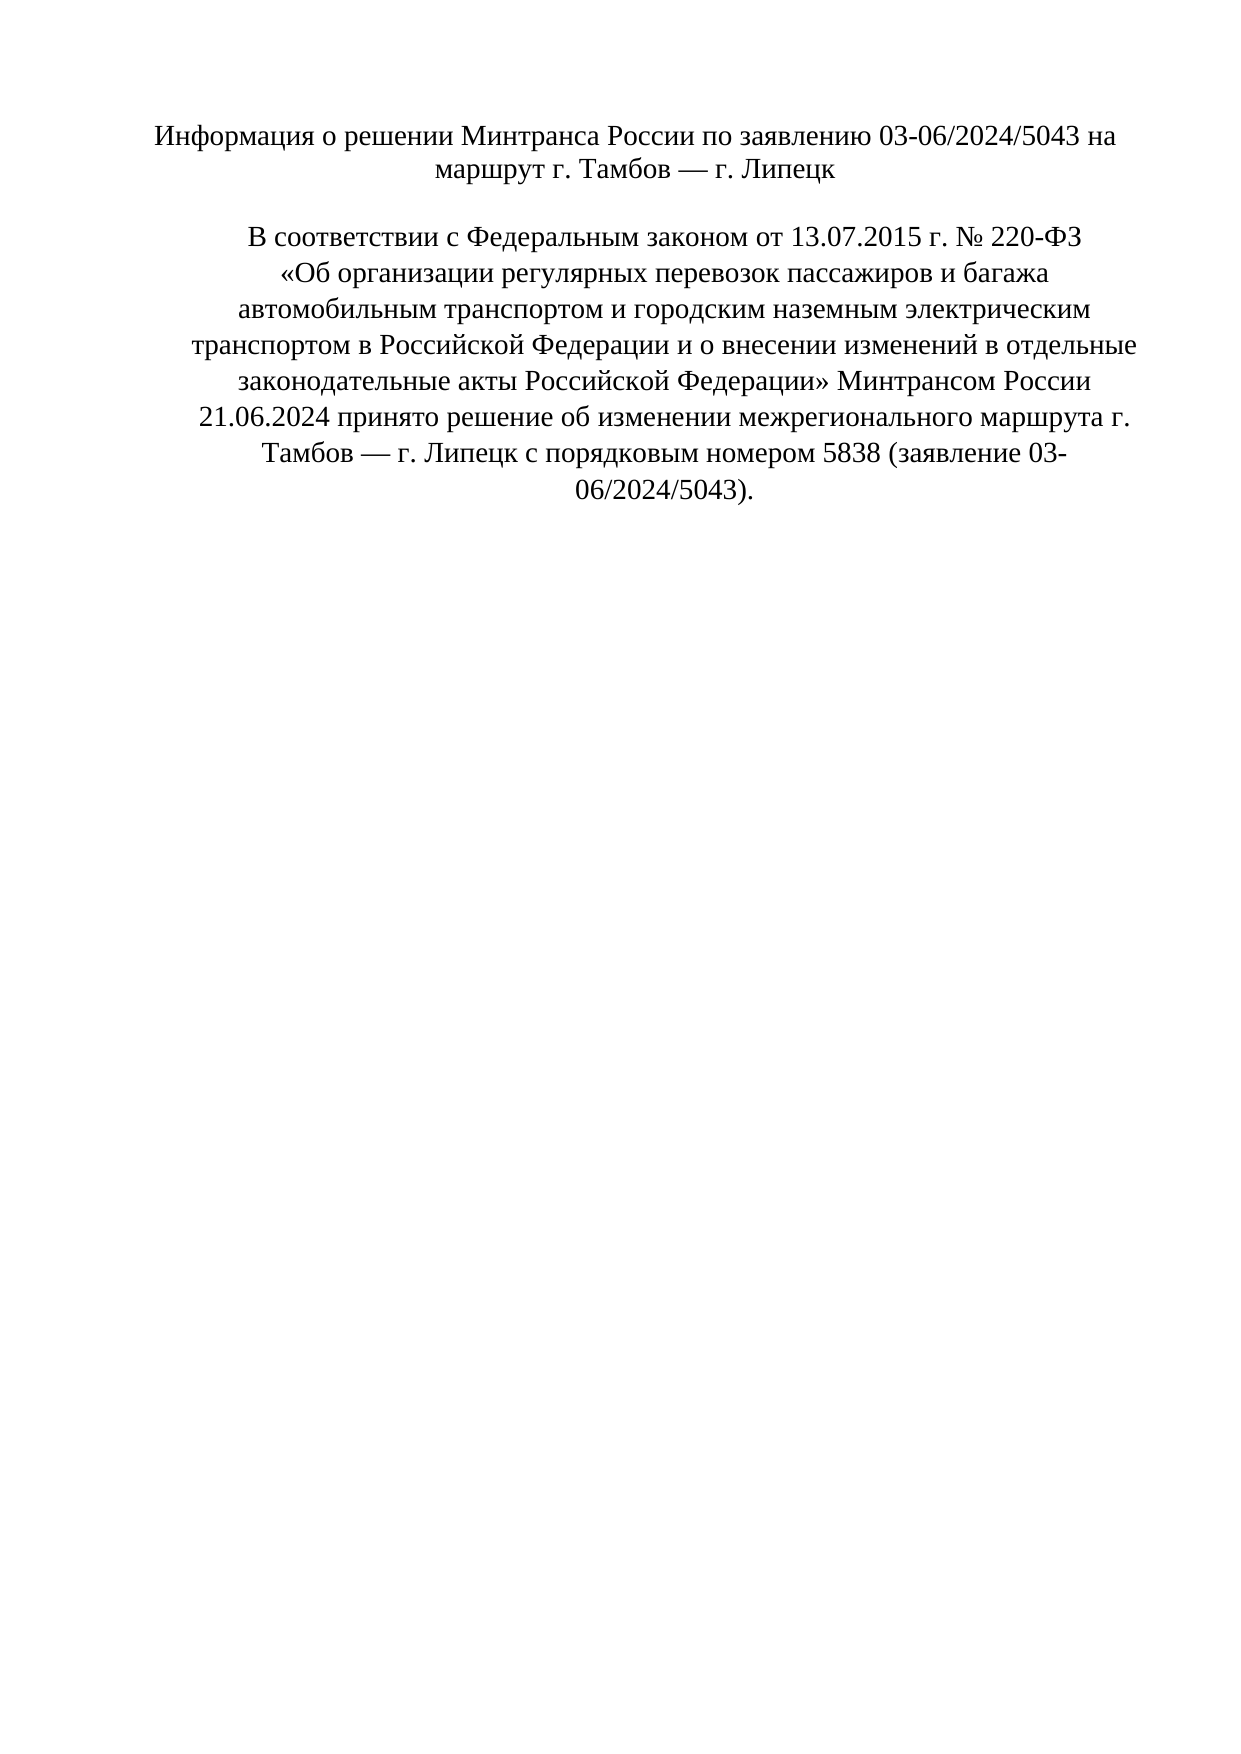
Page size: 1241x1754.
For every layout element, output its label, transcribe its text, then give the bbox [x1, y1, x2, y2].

text Информация о решении Минтранса России по заявлению 03-06/2024/5043 на маршрут г. Тамбов — г. Липецк [118, 118, 1152, 185]
text В соответствии с Федеральным законом от 13.07.2015 г. № 220-ФЗ «Об организации регулярных перевозок пассажиров и багажа автомобильным транспортом и городским наземным электрическим транспортом в Российской Федерации и о внесении изменений в отдельные законодательные акты Российской Федерации» Минтрансом России 21.06.2024 принято решение об изменении межрегионального маршрута г. Тамбов — г. Липецк с порядковым номером 5838 (заявление 03-06/2024/5043). [177, 219, 1152, 505]
